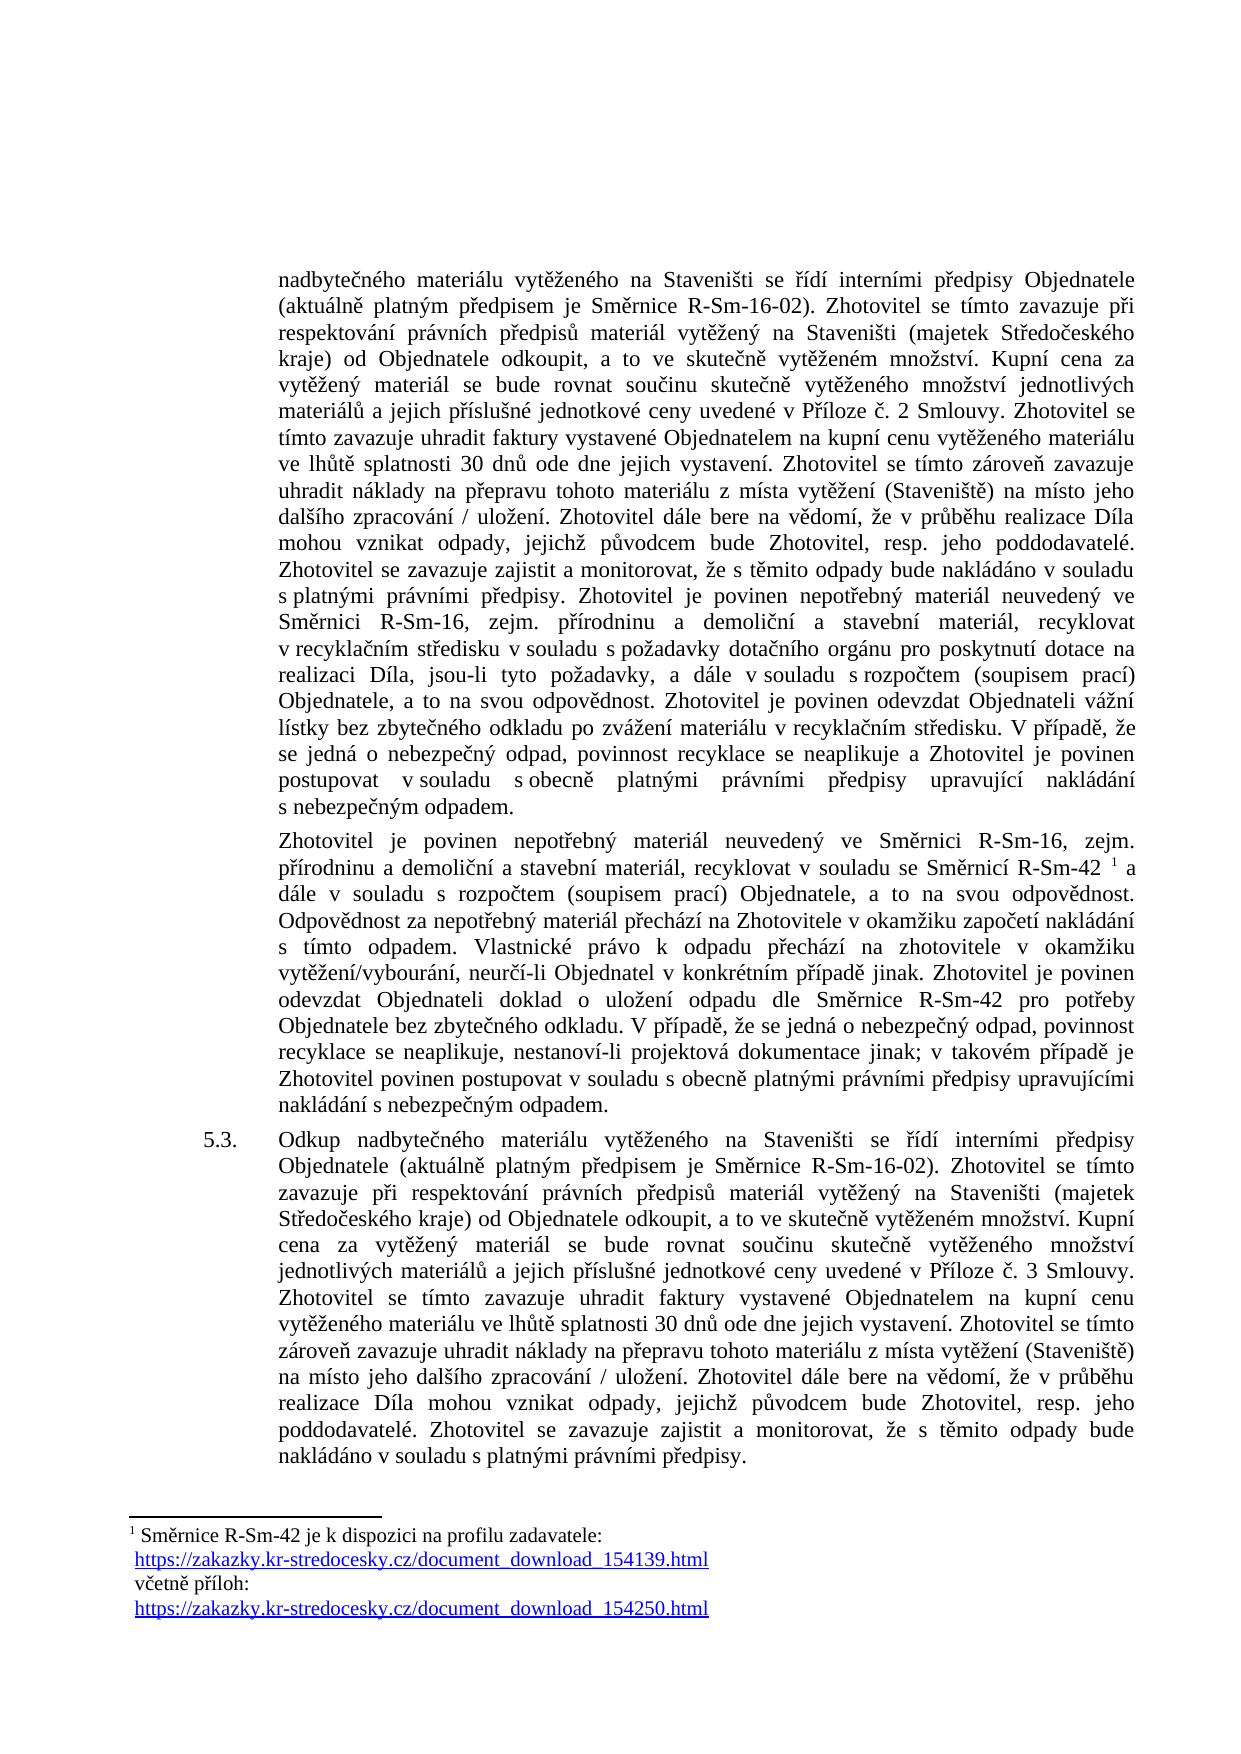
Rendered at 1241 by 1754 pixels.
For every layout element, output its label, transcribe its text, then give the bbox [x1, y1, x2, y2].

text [203, 266, 1136, 819]
text Odkup nadbytečného materiálu vytěženého na Staveništi se řídí interními předpisy Objednatele (aktuálně platným předpisem je Směrnice R-Sm-16-02). Zhotovitel se tímto zavazuje při respektování právních předpisů materiál vytěžený na Staveništi (majetek Středočeského kraje) od Objednatele odkoupit, a to ve skutečně vytěženém množství. Kupní cena za vytěžený materiál se bude rovnat součinu skutečně vytěženého množství jednotlivých materiálů a jejich příslušné jednotkové ceny uvedené v Příloze č. 3 Smlouvy. Zhotovitel se tímto zavazuje uhradit faktury vystavené Objednatelem na kupní cenu vytěženého materiálu ve lhůtě splatnosti 30 dnů ode dne jejich vystavení. Zhotovitel se tímto zároveň zavazuje uhradit náklady na přepravu tohoto materiálu z místa vytěžení (Staveniště) na místo jeho dalšího zpracování / uložení. Zhotovitel dále bere na vědomí, že v průběhu realizace Díla mohou vznikat odpady, jejichž původcem bude Zhotovitel, resp. jeho poddodavatelé. Zhotovitel se zavazuje zajistit a monitorovat, že s těmito odpady bude nakládáno v souladu s platnými právními předpisy. [203, 1126, 1136, 1468]
list Zhotovitel je povinen nepotřebný materiál neuvedený ve Směrnici R-Sm-16, zejm. přírodninu a demoliční a stavební materiál, recyklovat v souladu se Směrnicí R-Sm-42 a dále v souladu s rozpočtem (soupisem prací) Objednatele, a to na svou odpovědnost. Odpovědnost za nepotřebný materiál přechází na Zhotovitele v okamžiku započetí nakládání s tímto odpadem. Vlastnické právo k odpadu přechází na zhotovitele v okamžiku vytěžení/vybourání, neurčí-li Objednatel v konkrétním případě jinak. Zhotovitel je povinen odevzdat Objednateli doklad o uložení odpadu dle Směrnice R-Sm-42 pro potřeby Objednatele bez zbytečného odkladu. V případě, že se jedná o nebezpečný odpad, povinnost recyklace se neaplikuje, nestanoví-li projektová dokumentace jinak; v takovém případě je Zhotovitel povinen postupovat v souladu s obecně platnými právními předpisy upravujícími nakládání s nebezpečným odpadem. [278, 828, 1136, 1117]
